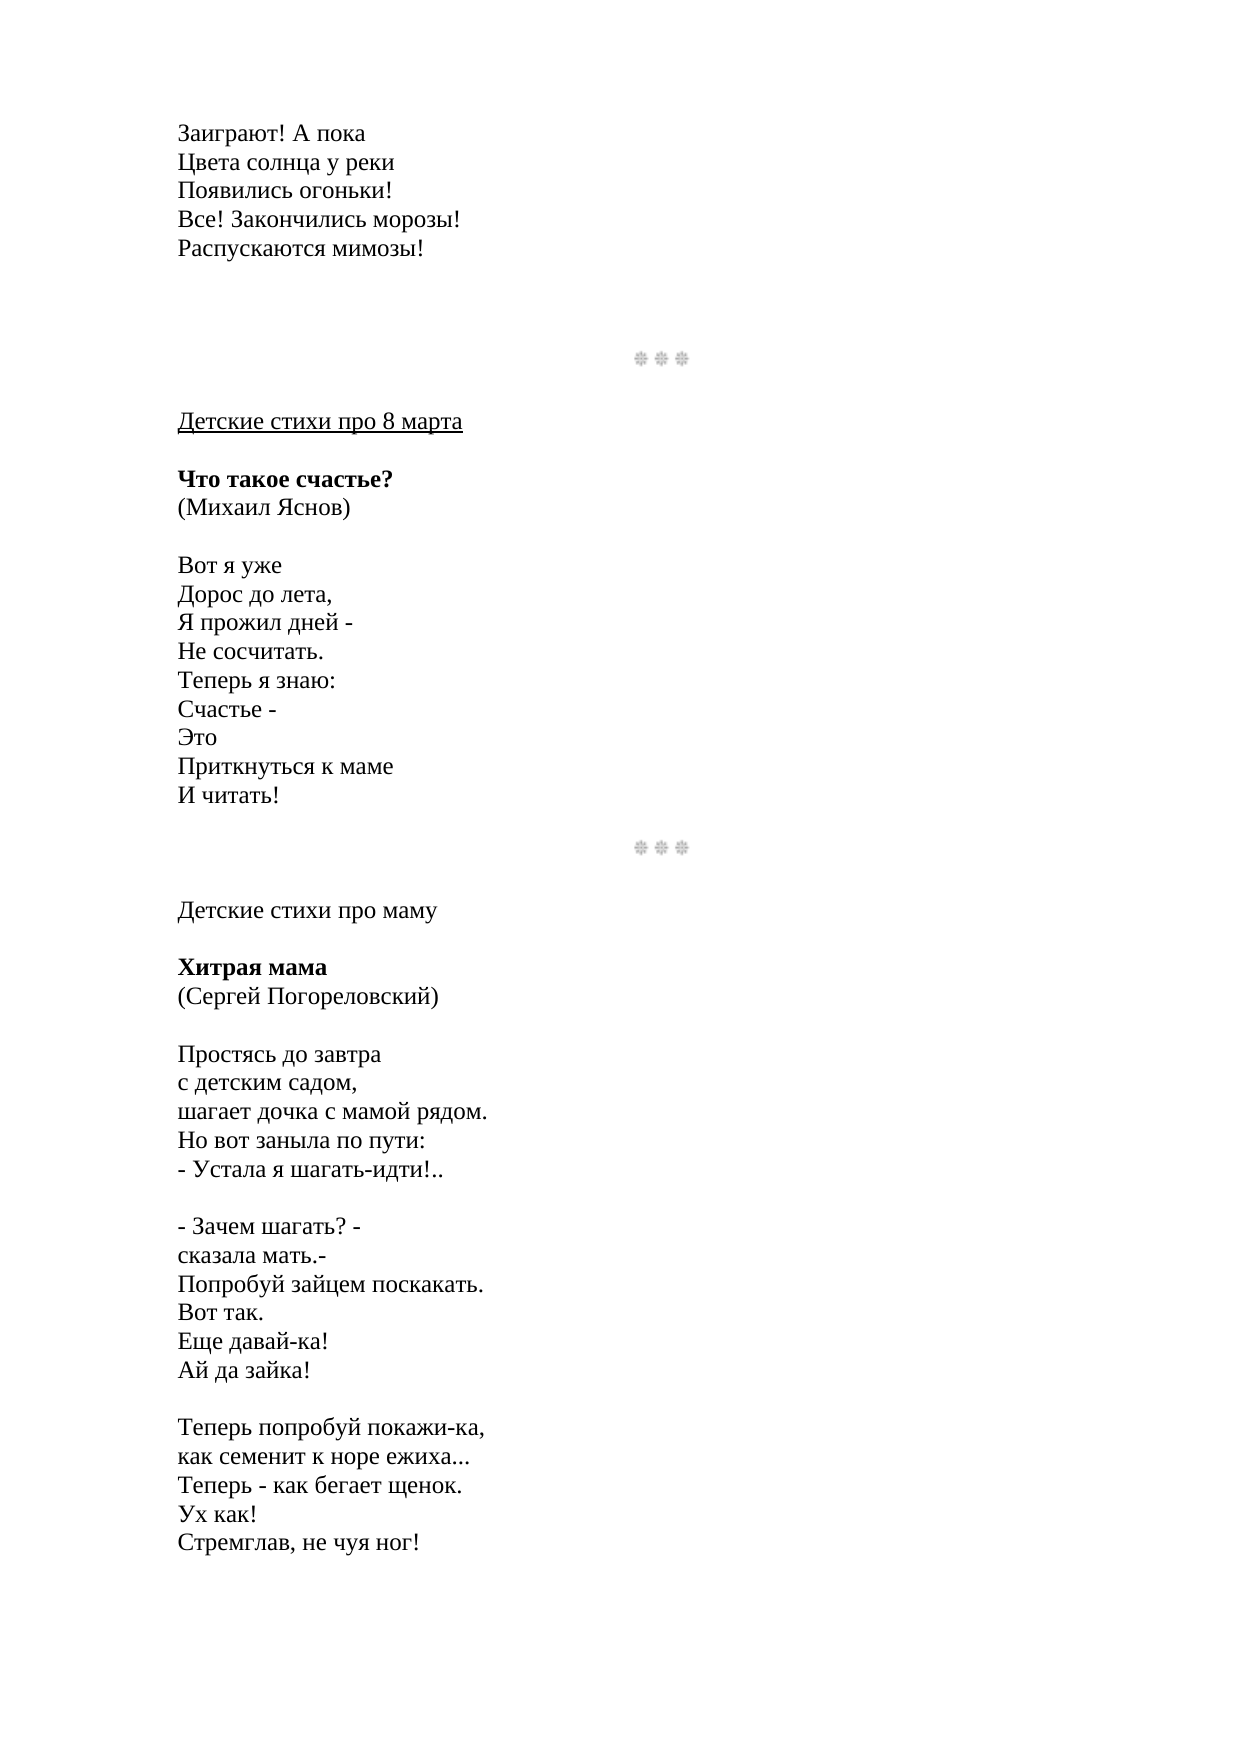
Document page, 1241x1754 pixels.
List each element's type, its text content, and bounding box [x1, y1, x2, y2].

text Детские стихи про маму Хитрая мама (Сергей Погореловский) Простясь до завтра с детским садом, шагает дочка с мамой рядом. Но вот заныла по пути: - Устала я шагать-идти!.. - Зачем шагать? - сказала мать.- Попробуй зайцем поскакать. Вот так. Еще давай-ка! Ай да зайка! Теперь попробуй покажи-ка, как семенит к норе ежиха... Теперь - как бегает щенок. Ух как! Стремглав, не чуя ног! [177, 895, 1152, 1613]
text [177, 118, 1152, 262]
picture [586, 837, 743, 859]
text Детские стихи про 8 марта Что такое счастье? (Михаил Яснов) Вот я уже Дорос до лета, Я прожил дней - Не сосчитать. Теперь я знаю: Счастье - Это Приткнуться к маме И читать! [177, 406, 1152, 809]
picture [586, 348, 743, 370]
